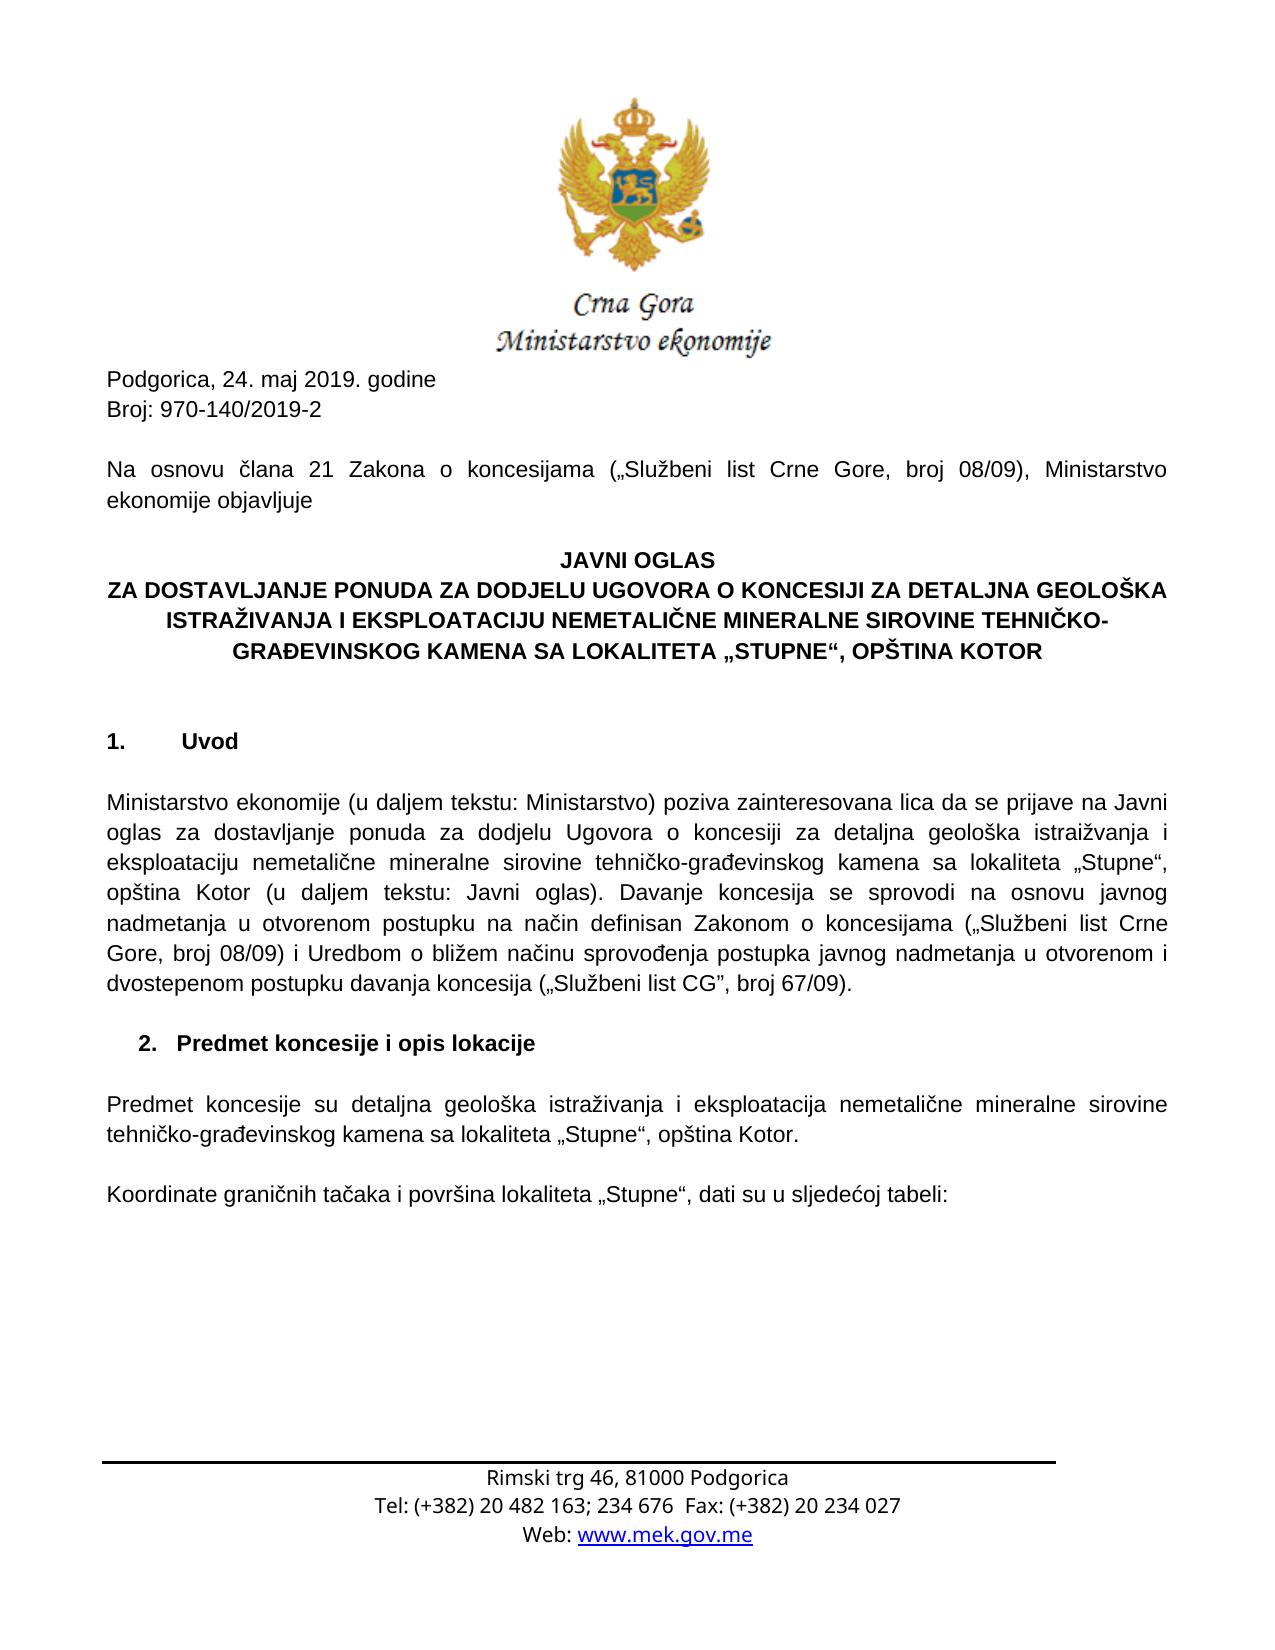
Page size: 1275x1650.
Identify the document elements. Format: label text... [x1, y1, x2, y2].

text Predmet koncesije su detaljna geološka istraživanja i eksploatacija nemetalične mineralne sirovine tehničko-građevinskog kamena sa lokaliteta „Stupne“, opština Kotor. [106, 1091, 1169, 1147]
picture [440, 73, 835, 366]
text 2. Predmet koncesije i opis lokacije [106, 1030, 1169, 1057]
text Ministarstvo ekonomije (u daljem tekstu: Ministarstvo) poziva zainteresovana lica da se prijave na Javni oglas za dostavljanje ponuda za dodjelu Ugovora o koncesiji za detaljna geološka istraižvanja i eksploataciju nemetalične mineralne sirovine tehničko-građevinskog kamena sa lokaliteta „Stupne“, opština Kotor (u daljem tekstu: Javni oglas). Davanje koncesija se sprovodi na osnovu javnog nadmetanja u otvorenom postupku na način definisan Zakonom o koncesijama („Službeni list Crne Gore, broj 08/09) i Uredbom o bližem načinu sprovođenja postupka javnog nadmetanja u otvorenom i dvostepenom postupku davanja koncesija („Službeni list CG”, broj 67/09). [106, 789, 1169, 996]
list Uvod [106, 728, 1169, 754]
text Podgorica, 24. maj 2019. godine [106, 366, 1169, 392]
text Koordinate graničnih tačaka i površina lokaliteta „Stupne“, dati su u sljedećoj tabeli: [106, 1181, 1154, 1208]
text ZA DOSTAVLJANJE PONUDA ZA DODJELU UGOVORA O KONCESIJI ZA DETALJNA GEOLOŠKA ISTRAŽIVANJA I EKSPLOATACIJU NEMETALIČNE MINERALNE SIROVINE TEHNIČKO-GRAĐEVINSKOG KAMENA SA LOKALITETA „STUPNE“, OPŠTINA KOTOR [106, 577, 1169, 664]
text Broj: 970-140/2019-2 [106, 396, 1169, 422]
text Na osnovu člana 21 Zakona o koncesijama („Službeni list Crne Gore, broj 08/09), Ministarstvo ekonomije objavljuje [106, 456, 1169, 513]
text JAVNI OGLAS [106, 547, 1169, 573]
